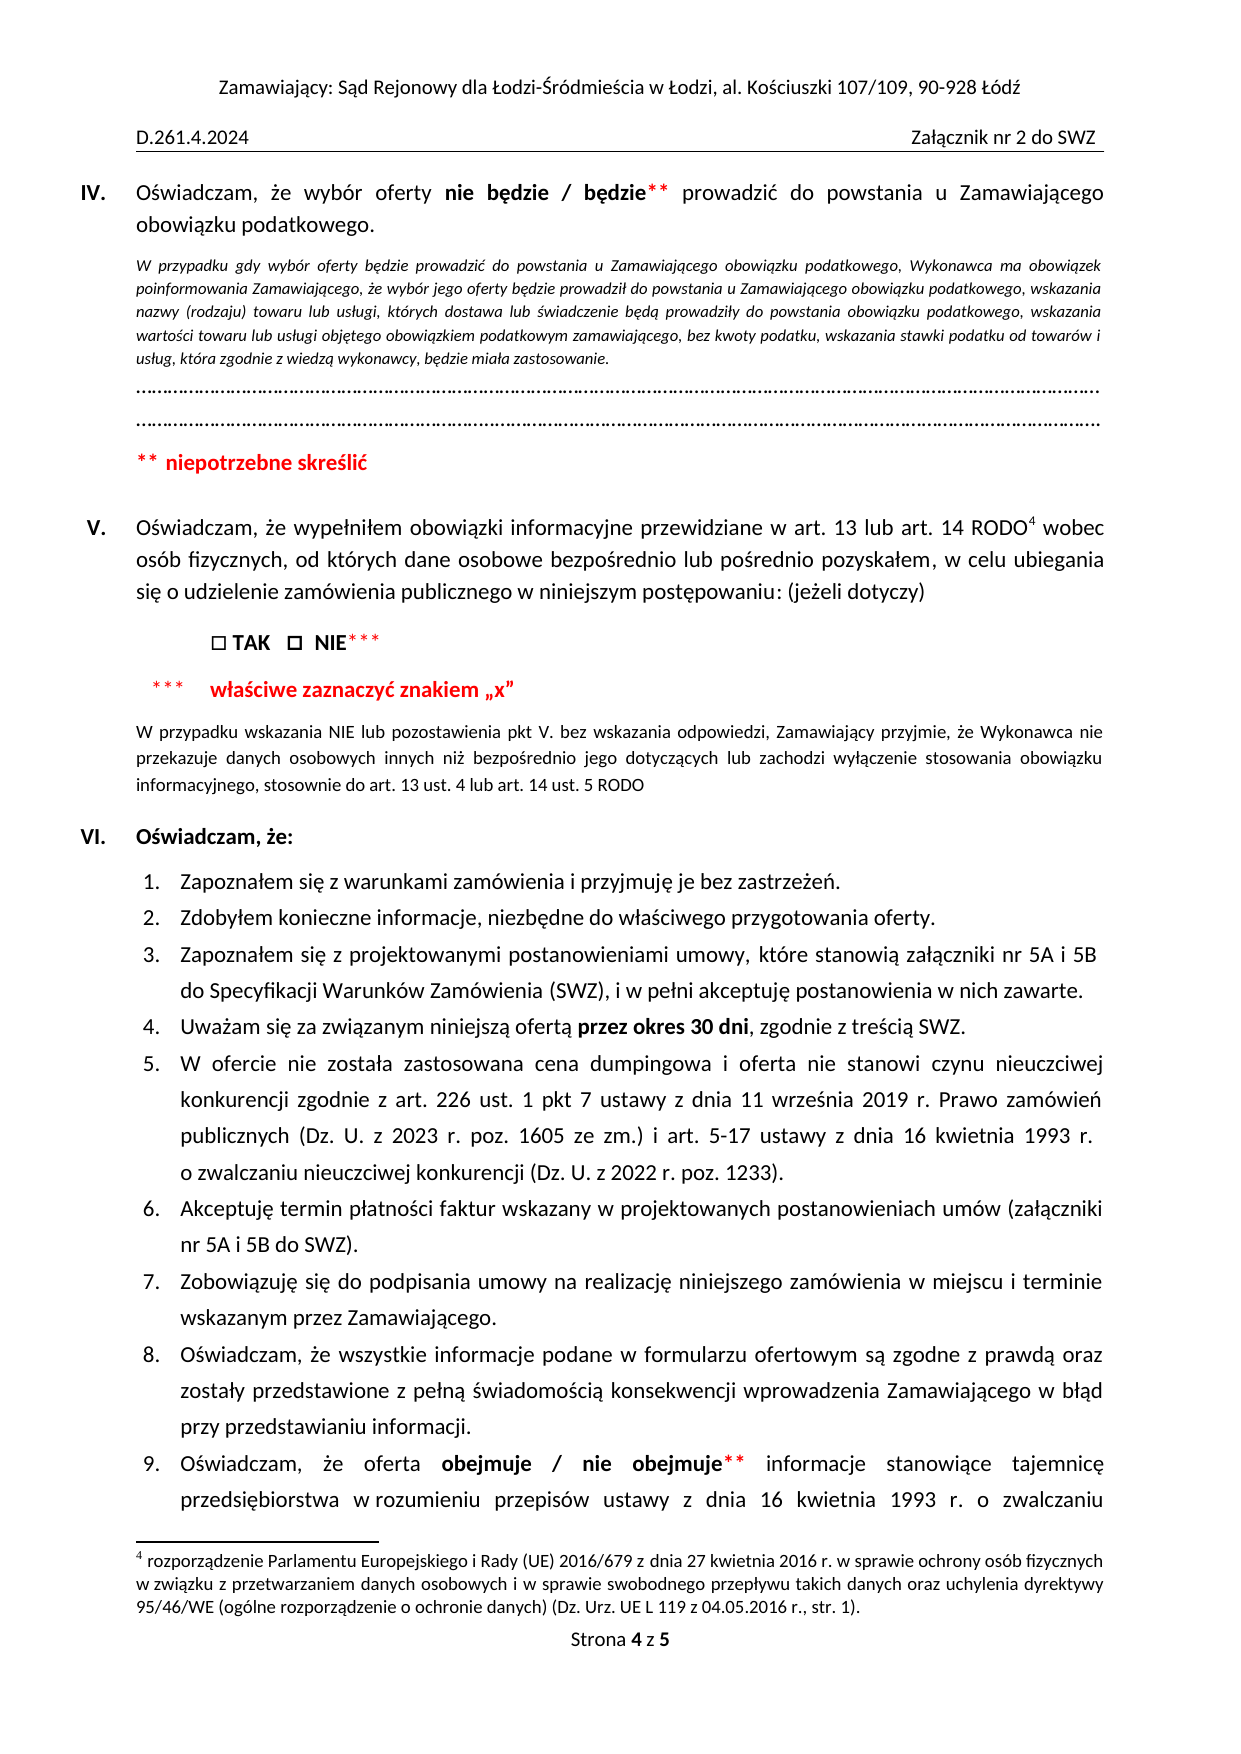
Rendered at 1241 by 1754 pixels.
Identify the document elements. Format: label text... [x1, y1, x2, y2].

list Oświadczam, że wszystkie informacje podane w formularzu ofertowym są zgodne z prawdą oraz zostały przedstawione z pełną świadomością konsekwencji wprowadzenia Zamawiającego w błąd przy przedstawianiu informacji. [143, 1340, 1104, 1440]
list Oświadczam, że wybór oferty nie będzie / będzie** prowadzić do powstania u Zamawiającego obowiązku podatkowego. [106, 178, 1104, 238]
text W przypadku wskazania NIE lub pozostawienia pkt V. bez wskazania odpowiedzi, Zamawiający przyjmie, że Wykonawca nie przekazuje danych osobowych innych niż bezpośrednio jego dotyczących lub zachodzi wyłączenie stosowania obowiązku informacyjnego, stosownie do art. 13 ust. 4 lub art. 14 ust. 5 RODO [136, 720, 1104, 796]
text *** właściwe zaznaczyć znakiem „x” [151, 675, 1104, 703]
text W przypadku gdy wybór oferty będzie prowadzić do powstania u Zamawiającego obowiązku podatkowego, Wykonawca ma obowiązek poinformowania Zamawiającego, że wybór jego oferty będzie prowadził do powstania u Zamawiającego obowiązku podatkowego, wskazania nazwy (rodzaju) towaru lub usługi, których dostawa lub świadczenie będą prowadziły do powstania obowiązku podatkowego, wskazania wartości towaru lub usługi objętego obowiązkiem podatkowym zamawiającego, bez kwoty podatku, wskazania stawki podatku od towarów i usług, która zgodnie z wiedzą wykonawcy, będzie miała zastosowanie. [136, 255, 1104, 368]
text □ TAK □ NIE*** [210, 622, 1104, 657]
list Oświadczam, że: [106, 822, 1104, 850]
text ……………………………………………………………………………………………………………………………………………………………………………………………………………………………..……………………………………………………………………………………………………. [136, 372, 1104, 432]
list Oświadczam, że wypełniłem obowiązki informacyjne przewidziane w art. 13 lub art. 14 RODO wobec osób fizycznych, od których dane osobowe bezpośrednio lub pośrednio pozyskałem, w celu ubiegania się o udzielenie zamówienia publicznego w niniejszym postępowaniu: (jeżeli dotyczy) [106, 513, 1104, 605]
list Zapoznałem się z projektowanymi postanowieniami umowy, które stanowią załączniki nr 5A i 5B do Specyfikacji Warunków Zamówienia (SWZ), i w pełni akceptuję postanowienia w nich zawarte. [143, 940, 1104, 1004]
list Zdobyłem konieczne informacje, niezbędne do właściwego przygotowania oferty. [143, 903, 1104, 931]
list Uważam się za związanym niniejszą ofertą przez okres 30 dni, zgodnie z treścią SWZ. [143, 1012, 1104, 1041]
text ** niepotrzebne skreślić [136, 448, 1104, 476]
list Zapoznałem się z warunkami zamówienia i przyjmuję je bez zastrzeżeń. [143, 867, 1104, 895]
list Akceptuję termin płatności faktur wskazany w projektowanych postanowieniach umów (załączniki nr 5A i 5B do SWZ). [143, 1194, 1104, 1259]
list Zobowiązuję się do podpisania umowy na realizację niniejszego zamówienia w miejscu i terminie wskazanym przez Zamawiającego. [143, 1267, 1104, 1331]
list W ofercie nie została zastosowana cena dumpingowa i oferta nie stanowi czynu nieuczciwej konkurencji zgodnie z art. 226 ust. 1 pkt 7 ustawy z dnia 11 września 2019 r. Prawo zamówień publicznych (Dz. U. z 2023 r. poz. 1605 ze zm.) i art. 5-17 ustawy z dnia 16 kwietnia 1993 r. o zwalczaniu nieuczciwej konkurencji (Dz. U. z 2022 r. poz. 1233). [143, 1049, 1104, 1186]
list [143, 1449, 1104, 1513]
